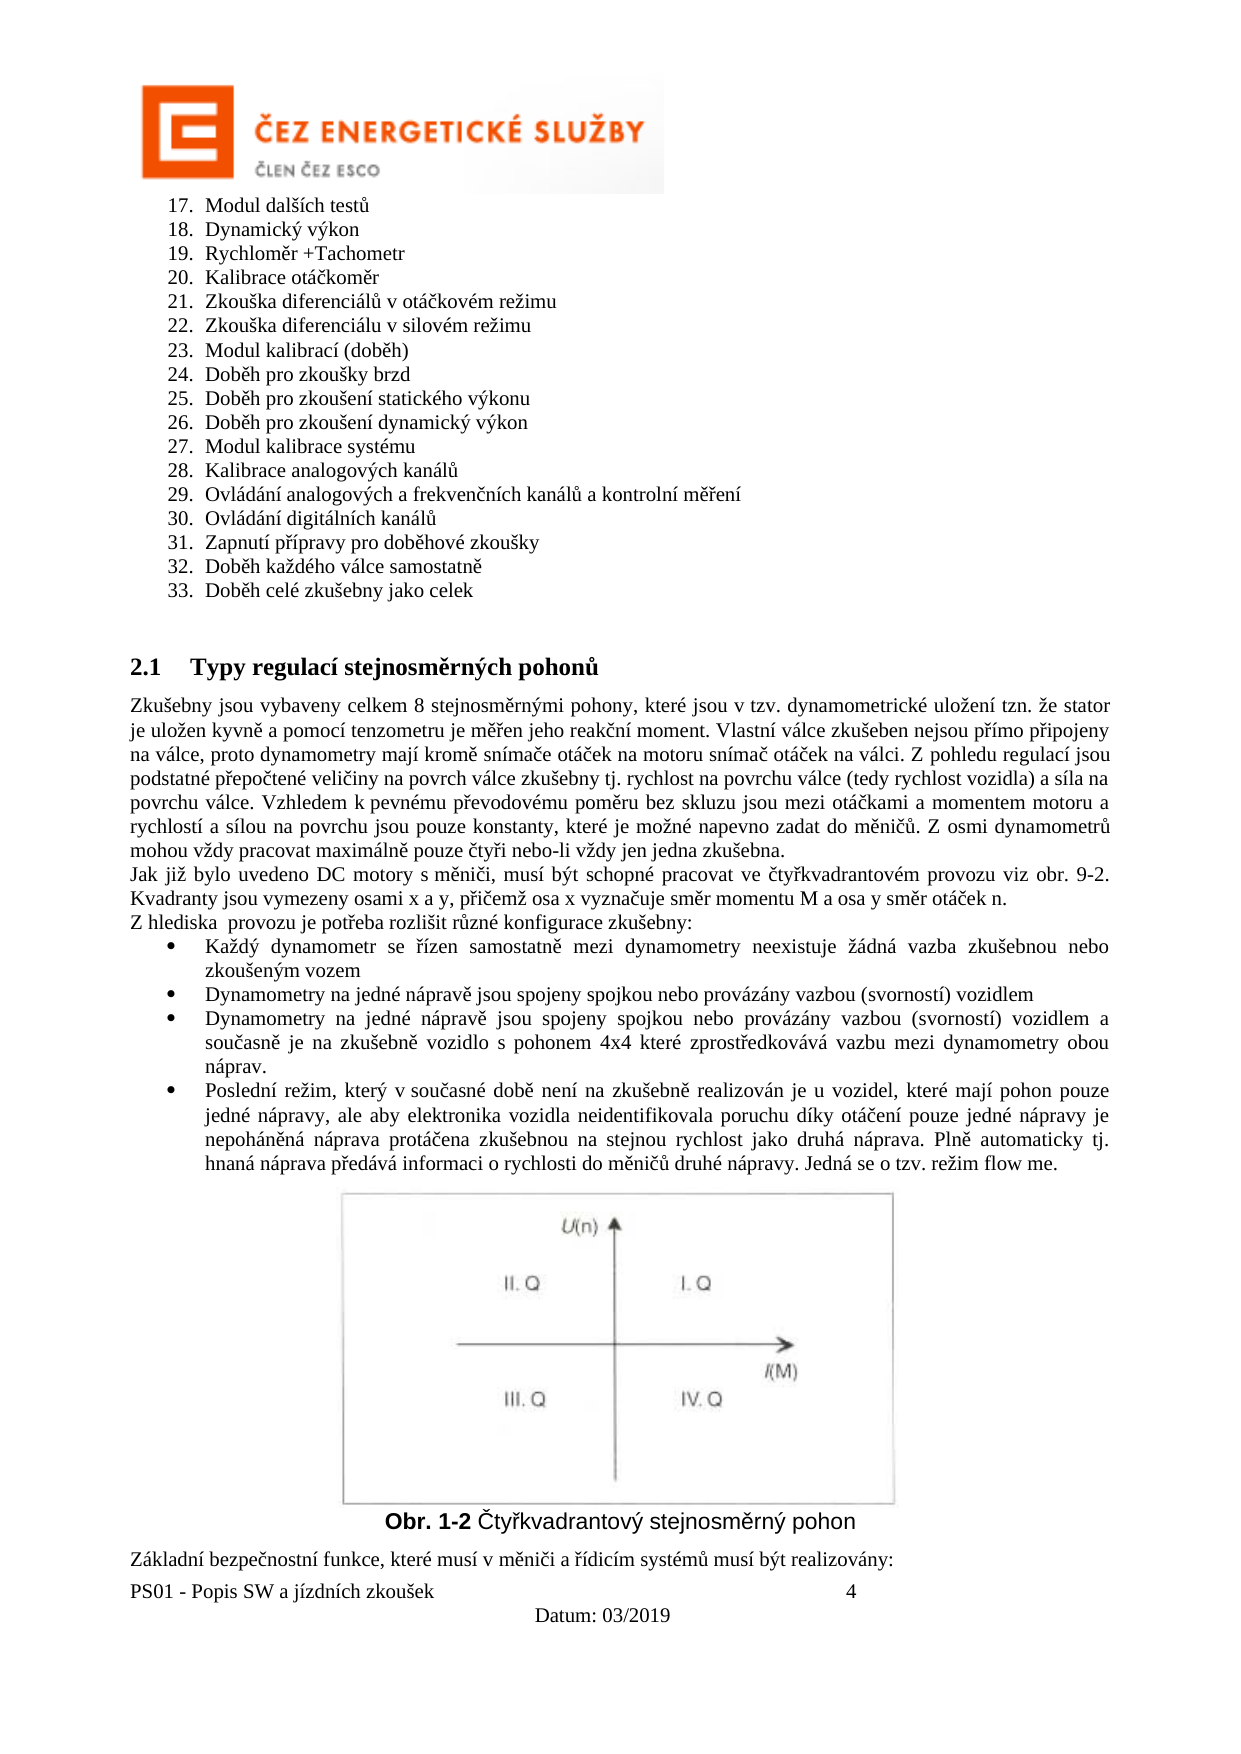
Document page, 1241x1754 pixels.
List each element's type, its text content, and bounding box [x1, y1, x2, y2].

text Zkušebny jsou vybaveny celkem 8 stejnosměrnými pohony, které jsou v tzv. dynamometrické uložení tzn. že stator je uložen kyvně a pomocí tenzometru je měřen jeho reakční moment. Vlastní válce zkušeben nejsou přímo připojeny na válce, proto dynamometry mají kromě snímače otáček na motoru snímač otáček na válci. Z pohledu regulací jsou podstatné přepočtené veličiny na povrch válce zkušebny tj. rychlost na povrchu válce (tedy rychlost vozidla) a síla na povrchu válce. Vzhledem k pevnému převodovému poměru bez skluzu jsou mezi otáčkami a momentem motoru a rychlostí a sílou na povrchu jsou pouze konstanty, které je možné napevno zadat do měničů. Z osmi dynamometrů mohou vždy pracovat maximálně pouze čtyři nebo-li vždy jen jedna zkušebna. [130, 693, 1110, 862]
list Doběh pro zkoušky brzd [167, 362, 1110, 386]
list Doběh pro zkoušení statického výkonu [167, 386, 1110, 410]
list Doběh pro zkoušení dynamický výkon [167, 410, 1110, 434]
list Poslední režim, který v současné době není na zkušebně realizován je u vozidel, které mají pohon pouze jedné nápravy, ale aby elektronika vozidla neidentifikovala poruchu díky otáčení pouze jedné nápravy je nepoháněná náprava protáčena zkušebnou na stejnou rychlost jako druhá náprava. Plně automaticky tj. hnaná náprava předává informaci o rychlosti do měničů druhé nápravy. Jedná se o tzv. režim flow me. [167, 1078, 1110, 1175]
list Doběh celé zkušebny jako celek [167, 578, 1110, 602]
list Ovládání digitálních kanálů [167, 506, 1110, 530]
list Modul dalších testů [167, 193, 1110, 217]
list Doběh každého válce samostatně [167, 554, 1110, 578]
list Zkouška diferenciálů v otáčkovém režimu [167, 289, 1110, 313]
subtitle Typy regulací stejnosměrných pohonů [130, 652, 1110, 681]
picture [129, 65, 665, 194]
list Dynamický výkon [167, 217, 1110, 241]
list Modul kalibrace systému [167, 434, 1110, 458]
list Modul kalibrací (doběh) [167, 337, 1110, 362]
list Ovládání analogových a frekvenčních kanálů a kontrolní měření [167, 482, 1110, 506]
picture [335, 1187, 905, 1508]
list Dynamometry na jedné nápravě jsou spojeny spojkou nebo provázány vazbou (svorností) vozidlem a současně je na zkušebně vozidlo s pohonem 4x4 které zprostředkovává vazbu mezi dynamometry obou náprav. [167, 1006, 1110, 1078]
text Obr. 1-2 Čtyřkvadrantový stejnosměrný pohon [130, 1508, 1110, 1534]
text Jak již bylo uvedeno DC motory s měniči, musí být schopné pracovat ve čtyřkvadrantovém provozu viz obr. 9-2. Kvadranty jsou vymezeny osami x a y, přičemž osa x vyznačuje směr momentu M a osa y směr otáček n. [130, 862, 1110, 910]
text Základní bezpečnostní funkce, které musí v měniči a řídicím systémů musí být realizovány: [130, 1547, 1110, 1571]
list Dynamometry na jedné nápravě jsou spojeny spojkou nebo provázány vazbou (svorností) vozidlem [167, 982, 1110, 1006]
list Rychloměr +Tachometr [167, 241, 1110, 265]
list Zkouška diferenciálu v silovém režimu [167, 313, 1110, 337]
list Každý dynamometr se řízen samostatně mezi dynamometry neexistuje žádná vazba zkušebnou nebo zkoušeným vozem [167, 934, 1110, 982]
text Z hlediska provozu je potřeba rozlišit různé konfigurace zkušebny: [130, 910, 1110, 934]
list Kalibrace otáčkoměr [167, 265, 1110, 289]
list Kalibrace analogových kanálů [167, 458, 1110, 482]
list Zapnutí přípravy pro doběhové zkoušky [167, 530, 1110, 554]
